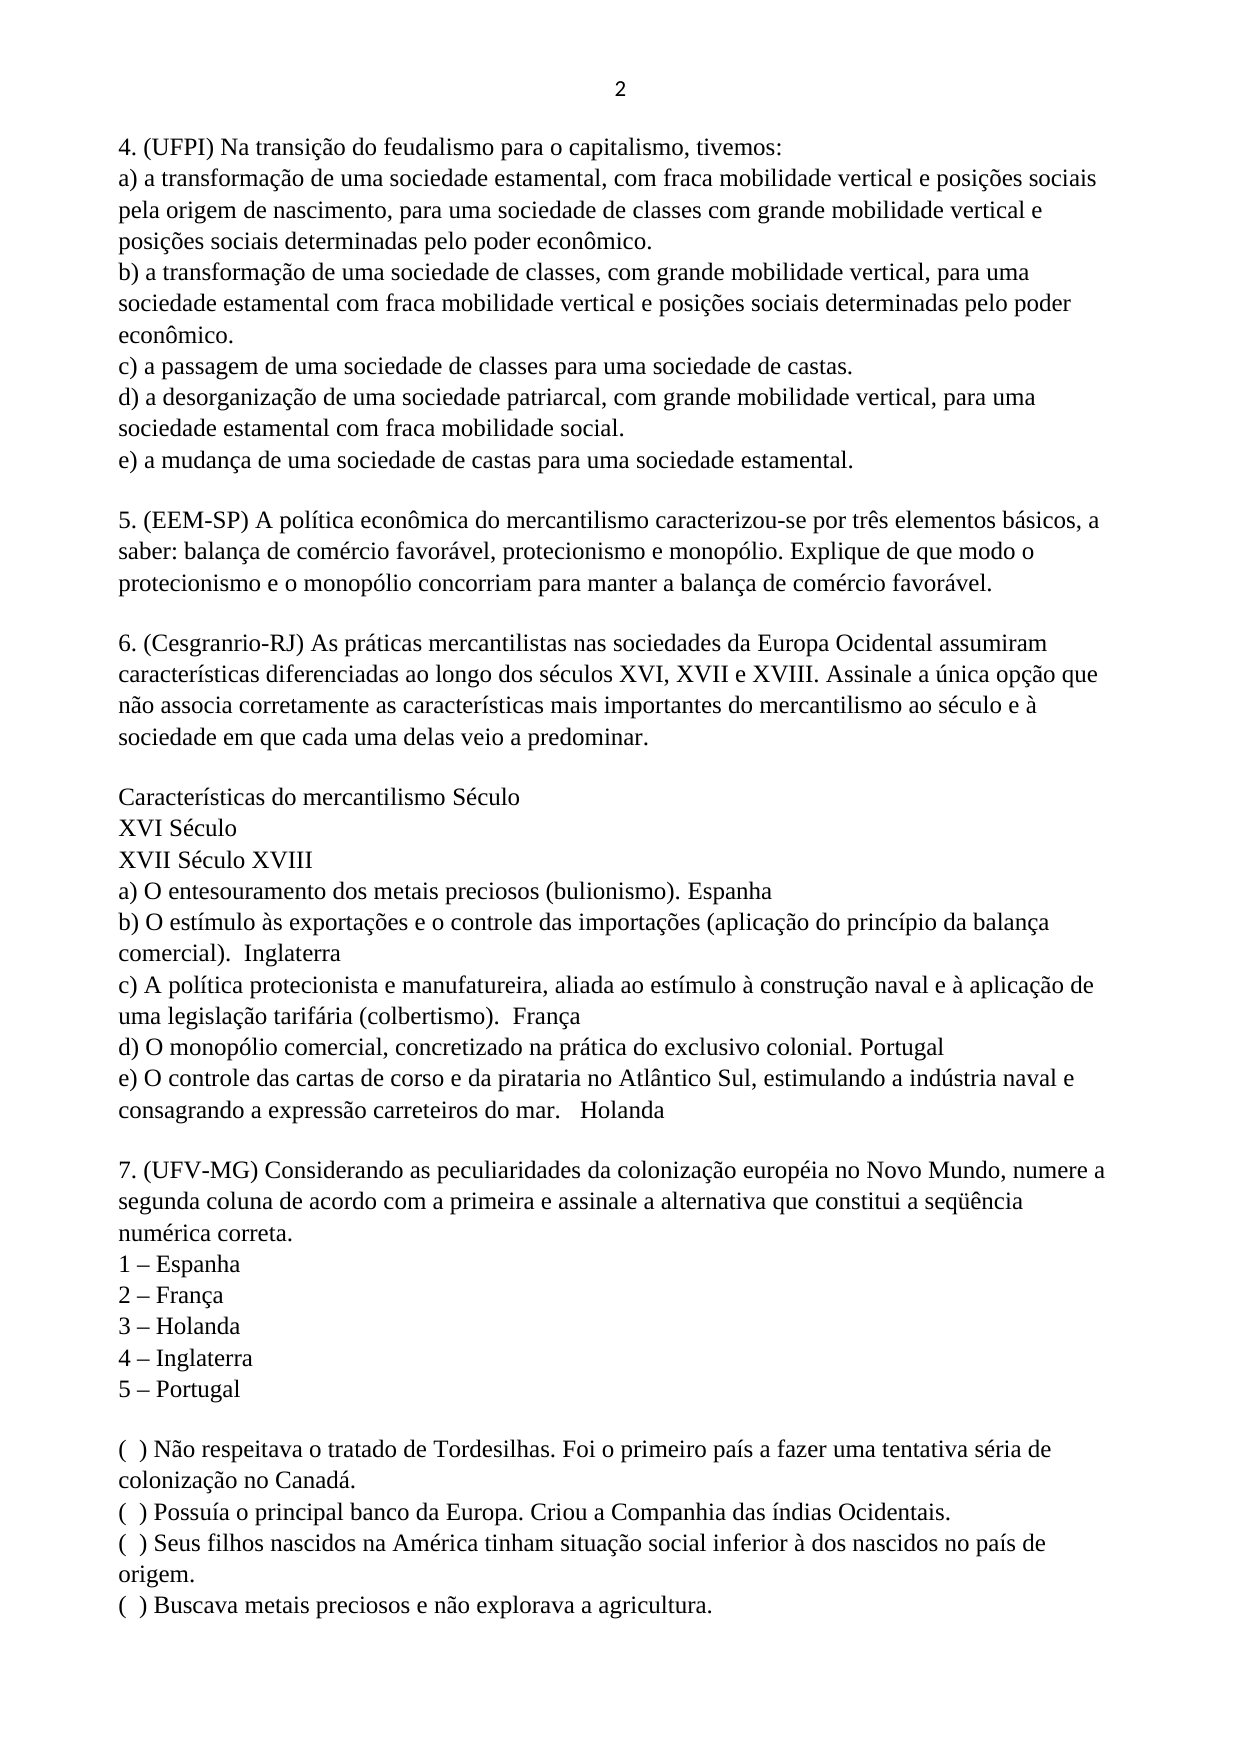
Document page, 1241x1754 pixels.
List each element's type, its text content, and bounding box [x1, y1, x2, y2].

text 7. (UFV-MG) Considerando as peculiaridades da colonização européia no Novo Mundo, numere a segunda coluna de acordo com a primeira e assinale a alternativa que constitui a seqüência numérica correta. 1 – Espanha 2 – França 3 – Holanda 4 – Inglaterra 5 – Portugal [118, 1153, 1122, 1403]
text 5. (EEM-SP) A política econômica do mercantilismo caracterizou-se por três elementos básicos, a saber: balança de comércio favorável, protecionismo e monopólio. Explique de que modo o protecionismo e o monopólio concorriam para manter a balança de comércio favorável. [118, 503, 1122, 596]
text Características do mercantilismo Século XVI Século XVII Século XVIII a) O entesouramento dos metais preciosos (bulionismo). Espanha b) O estímulo às exportações e o controle das importações (aplicação do princípio da balança comercial). Inglaterra c) A política protecionista e manufatureira, aliada ao estímulo à construção naval e à aplicação de uma legislação tarifária (colbertismo). França d) O monopólio comercial, concretizado na prática do exclusivo colonial. Portugal e) O controle das cartas de corso e da pirataria no Atlântico Sul, estimulando a indústria naval e consagrando a expressão carreteiros do mar. Holanda [118, 780, 1122, 1123]
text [118, 1432, 1122, 1619]
text 4. (UFPI) Na transição do feudalismo para o capitalismo, tivemos: a) a transformação de uma sociedade estamental, com fraca mobilidade vertical e posições sociais pela origem de nascimento, para uma sociedade de classes com grande mobilidade vertical e posições sociais determinadas pelo poder econômico. b) a transformação de uma sociedade de classes, com grande mobilidade vertical, para uma sociedade estamental com fraca mobilidade vertical e posições sociais determinadas pelo poder econômico. c) a passagem de uma sociedade de classes para uma sociedade de castas. d) a desorganização de uma sociedade patriarcal, com grande mobilidade vertical, para uma sociedade estamental com fraca mobilidade social. e) a mudança de uma sociedade de castas para uma sociedade estamental. [118, 130, 1122, 473]
text 6. (Cesgranrio-RJ) As práticas mercantilistas nas sociedades da Europa Ocidental assumiram características diferenciadas ao longo dos séculos XVI, XVII e XVIII. Assinale a única opção que não associa corretamente as características mais importantes do mercantilismo ao século e à sociedade em que cada uma delas veio a predominar. [118, 626, 1122, 751]
